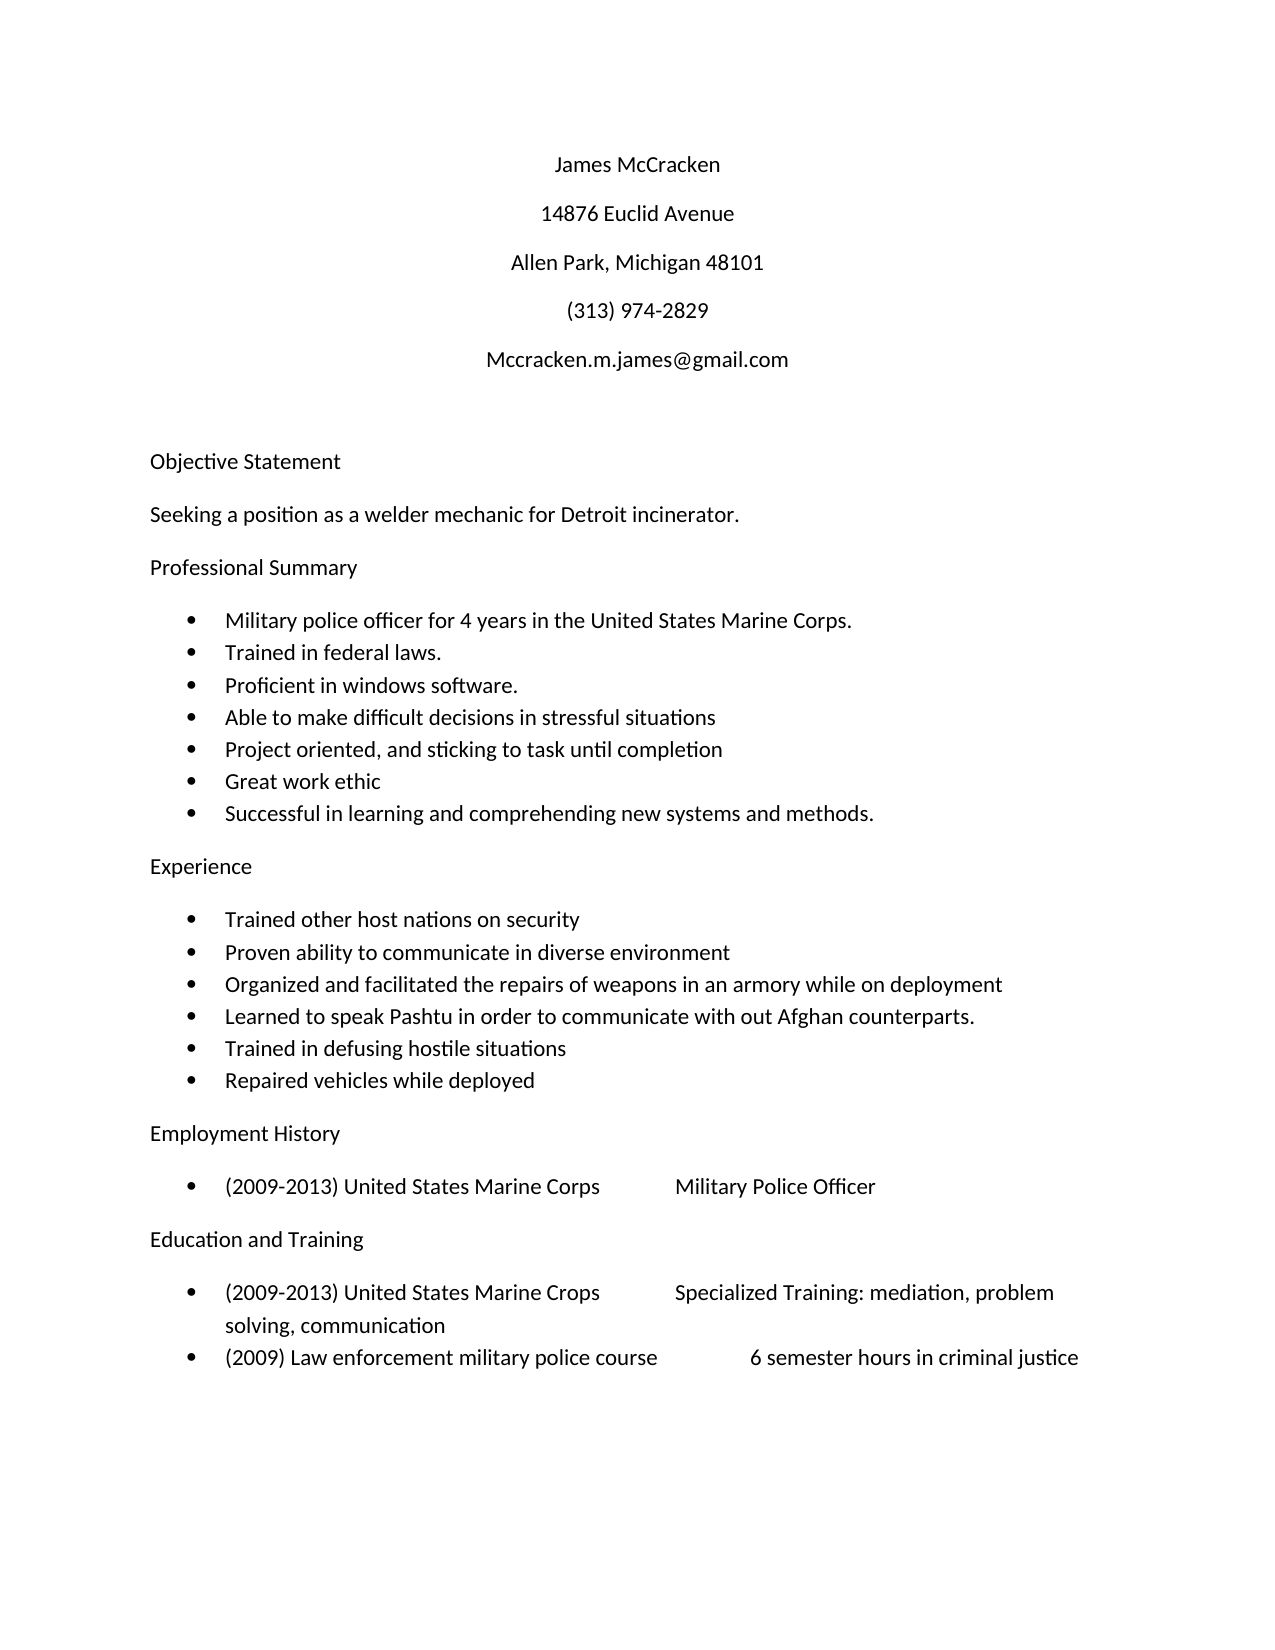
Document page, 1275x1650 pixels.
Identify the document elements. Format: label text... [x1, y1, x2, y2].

list Learned to speak Pashtu in order to communicate with out Afghan counterparts. [187, 1002, 1125, 1030]
text 14876 Euclid Avenue [150, 199, 1125, 227]
list Organized and facilitated the repairs of weapons in an armory while on deployment [187, 970, 1125, 998]
text (313) 974-2829 [150, 297, 1125, 324]
text Objective Statement [150, 447, 1125, 475]
text James McCracken [150, 150, 1125, 178]
list Able to make difficult decisions in stressful situations [187, 703, 1125, 731]
text Employment History [150, 1119, 1125, 1147]
list Trained other host nations on security [187, 906, 1125, 933]
text Seeking a position as a welder mechanic for Detroit incinerator. [150, 500, 1125, 528]
list (2009-2013) United States Marine Crops Specialized Training: mediation, problem solving, communication [187, 1278, 1125, 1339]
list Proven ability to communicate in diverse environment [187, 938, 1125, 966]
list (2009-2013) United States Marine Corps Military Police Officer [187, 1172, 1125, 1201]
list Trained in federal laws. [187, 638, 1125, 667]
text Education and Training [150, 1226, 1125, 1253]
text Experience [150, 852, 1125, 881]
list (2009) Law enforcement military police course 6 semester hours in criminal justice [187, 1343, 1125, 1371]
list Repaired vehicles while deployed [187, 1066, 1125, 1094]
text Mccracken.m.james@gmail.com [150, 345, 1125, 373]
list Proficient in windows software. [187, 671, 1125, 699]
text Allen Park, Michigan 48101 [150, 248, 1125, 276]
list Project oriented, and sticking to task until completion [187, 735, 1125, 763]
list Successful in learning and comprehending new systems and methods. [187, 799, 1125, 827]
text Professional Summary [150, 553, 1125, 581]
list Trained in defusing hostile situations [187, 1034, 1125, 1062]
list Great work ethic [187, 767, 1125, 795]
list Military police officer for 4 years in the United States Marine Corps. [187, 606, 1125, 634]
